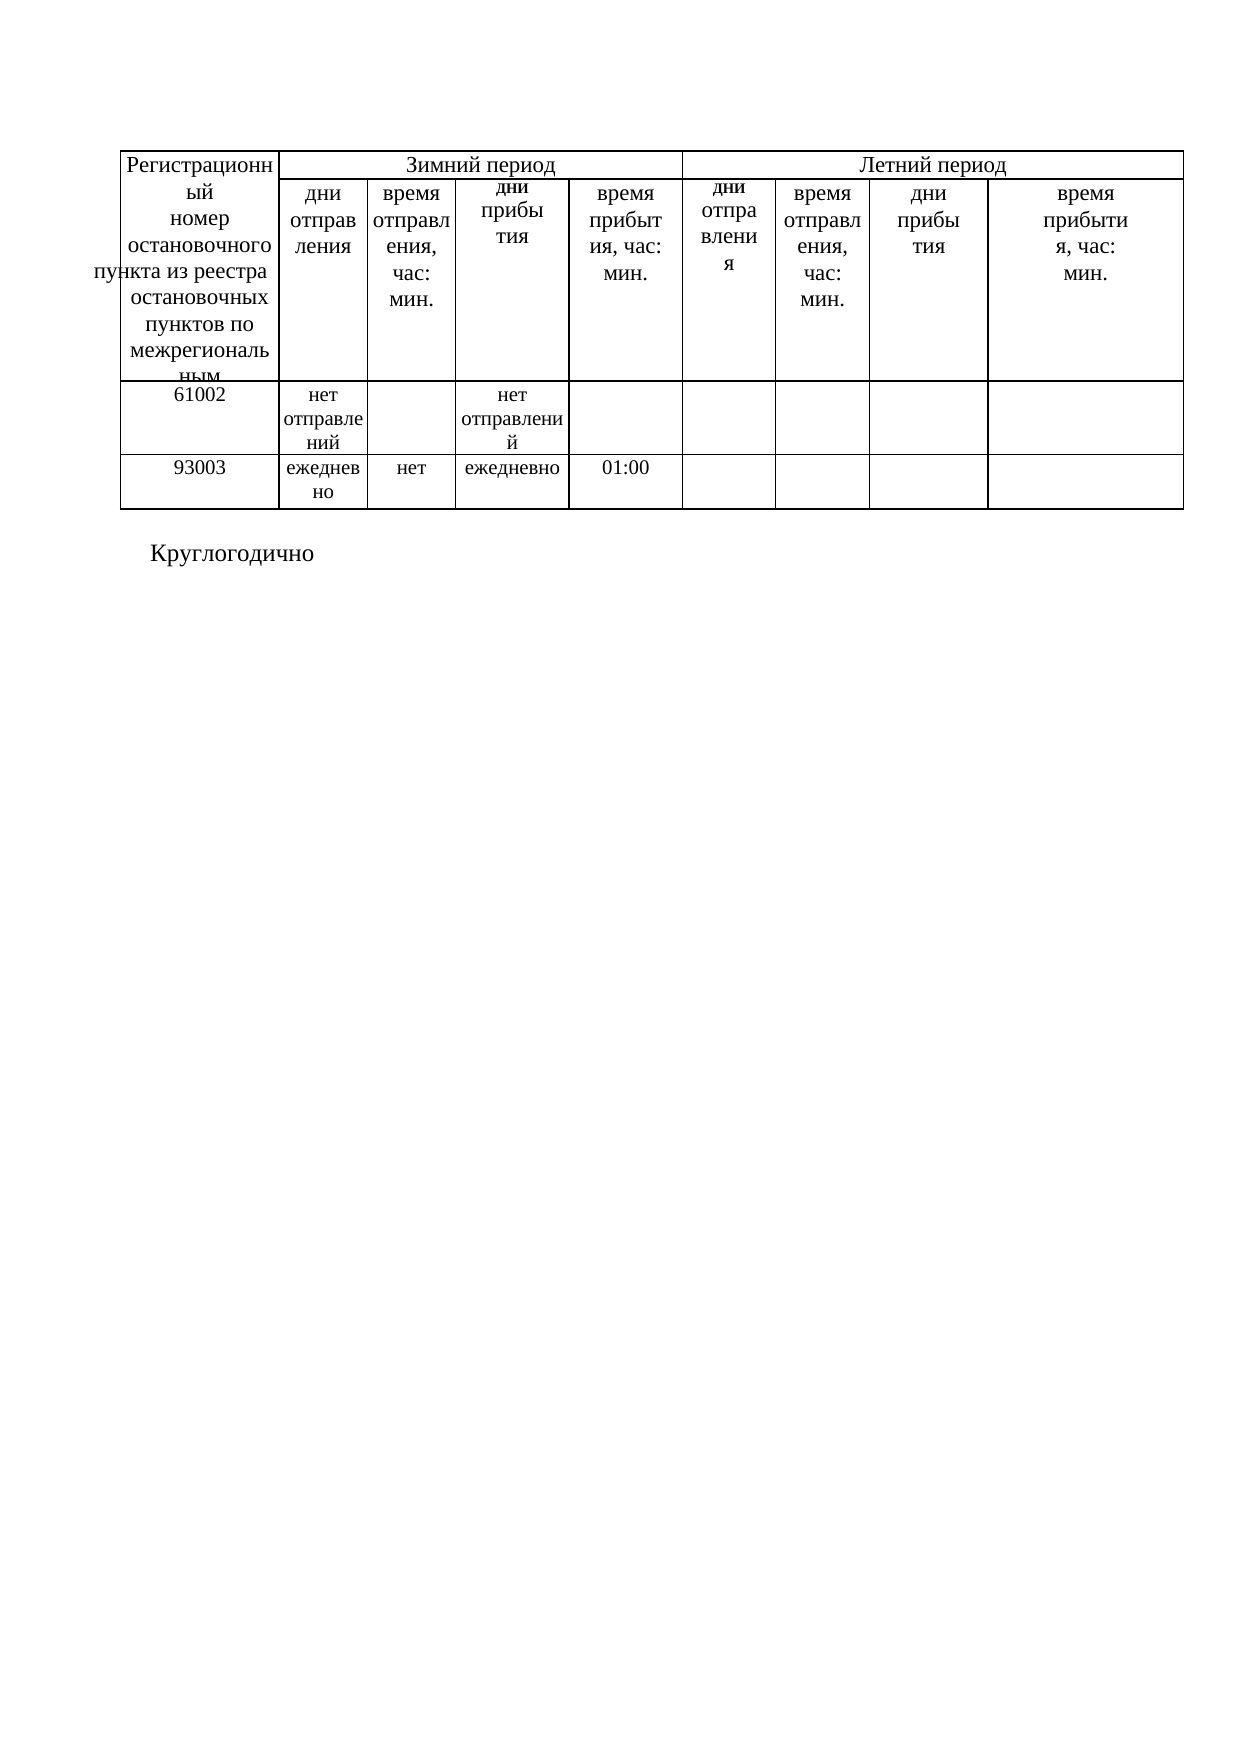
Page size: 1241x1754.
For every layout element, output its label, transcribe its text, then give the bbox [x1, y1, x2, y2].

table_cell [870, 455, 987, 508]
table_cell нет [368, 455, 455, 508]
table_cell ДНИ прибы тия [456, 180, 568, 380]
table_cell нет отправлений [280, 382, 367, 454]
table_cell время прибыт ия, час: мин. [570, 180, 682, 380]
table_cell время отправл ения, час: мин. [368, 180, 455, 380]
table_cell нет отправлений [456, 382, 568, 454]
table_cell [683, 455, 775, 508]
table_cell [570, 382, 682, 454]
text Круглогодично [150, 538, 1090, 567]
table_cell [870, 382, 987, 454]
table_cell 93003 [121, 455, 278, 508]
table_cell дни отправ ления [280, 180, 367, 380]
table_header Зимний период [280, 152, 682, 178]
table_cell 01:00 [570, 455, 682, 508]
table_cell дни прибы тия [870, 180, 987, 380]
table_cell 61002 [121, 382, 278, 454]
table_cell [683, 382, 775, 454]
table_cell [368, 382, 455, 454]
table_cell ДНИ отпра влени я [683, 180, 775, 380]
table_cell [989, 382, 1183, 454]
table_cell [989, 455, 1183, 508]
table_header Летний период [683, 152, 1183, 178]
table_cell ежедневно [280, 455, 367, 508]
table_cell [776, 382, 869, 454]
table_cell ежедневно [456, 455, 568, 508]
table_cell [776, 455, 869, 508]
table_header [121, 152, 278, 380]
table_cell время прибыти я, час: мин. [989, 180, 1183, 380]
table_cell время отправл ения, час: мин. [776, 180, 869, 380]
